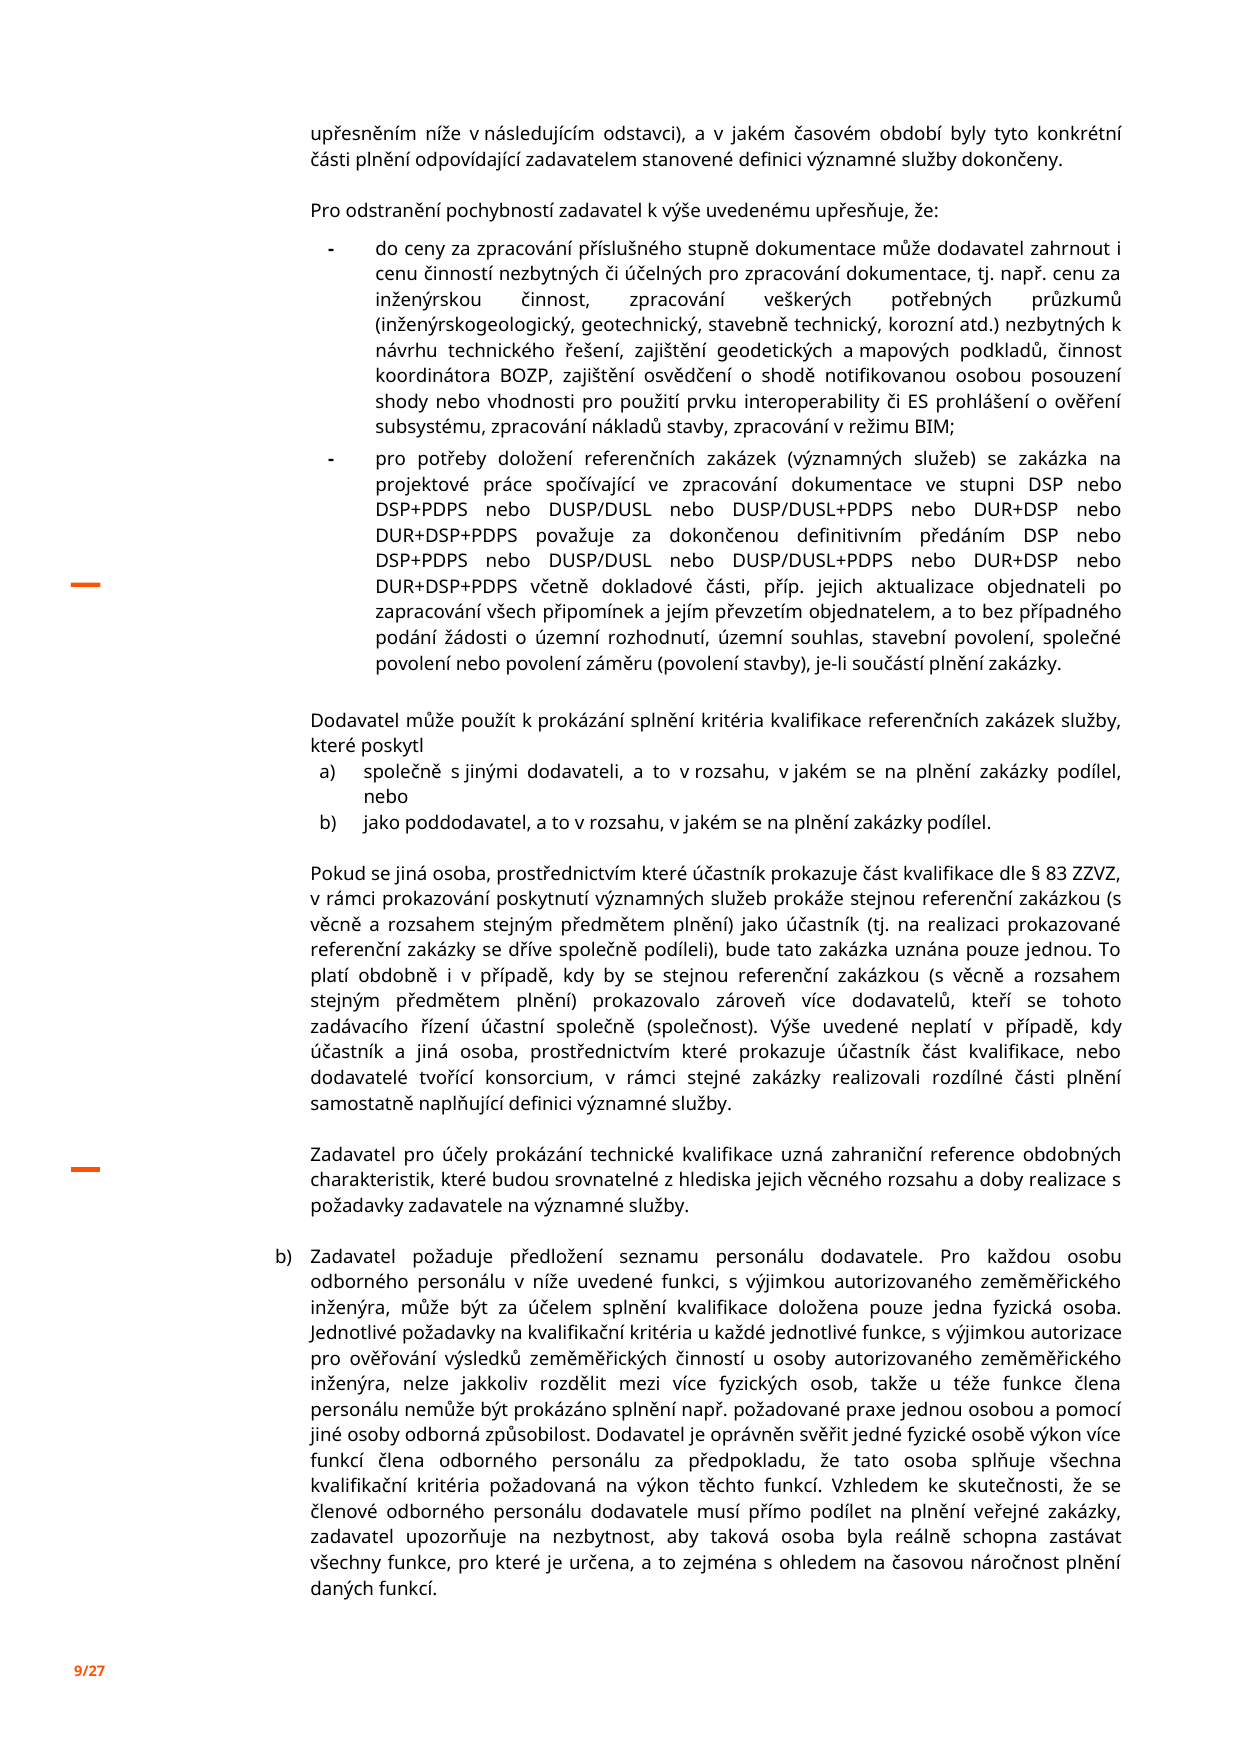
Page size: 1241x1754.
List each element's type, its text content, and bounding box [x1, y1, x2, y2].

text Zadavatel pro účely prokázání technické kvalifikace uzná zahraniční reference obdobných charakteristik, které budou srovnatelné z hlediska jejich věcného rozsahu a doby realizace s požadavky zadavatele na významné služby. [310, 1141, 1122, 1217]
text Dodavatel může použít k prokázání splnění kritéria kvalifikace referenčních zakázek služby, které poskytl [310, 707, 1122, 758]
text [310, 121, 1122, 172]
text b) jako poddodavatel, a to v rozsahu, v jakém se na plnění zakázky podílel. [319, 809, 1122, 835]
text pro potřeby doložení referenčních zakázek (významných služeb) se zakázka na projektové práce spočívající ve zpracování dokumentace ve stupni DSP nebo DSP+PDPS nebo DUSP/DUSL nebo DUSP/DUSL+PDPS nebo DUR+DSP nebo DUR+DSP+PDPS považuje za dokončenou definitivním předáním DSP nebo DSP+PDPS nebo DUSP/DUSL nebo DUSP/DUSL+PDPS nebo DUR+DSP nebo DUR+DSP+PDPS včetně dokladové části, příp. jejich aktualizace objednateli po zapracování všech připomínek a jejím převzetím objednatelem, a to bez případného podání žádosti o územní rozhodnutí, územní souhlas, stavební povolení, společné povolení nebo povolení záměru (povolení stavby), je-li součástí plnění zakázky. [328, 446, 1122, 675]
list Zadavatel požaduje předložení seznamu personálu dodavatele. Pro každou osobu odborného personálu v níže uvedené funkci, s výjimkou autorizovaného zeměměřického inženýra, může být za účelem splnění kvalifikace doložena pouze jedna fyzická osoba. Jednotlivé požadavky na kvalifikační kritéria u každé jednotlivé funkce, s výjimkou autorizace pro ověřování výsledků zeměměřických činností u osoby autorizovaného zeměměřického inženýra, nelze jakkoliv rozdělit mezi více fyzických osob, takže u téže funkce člena personálu nemůže být prokázáno splnění např. požadované praxe jednou osobou a pomocí jiné osoby odborná způsobilost. Dodavatel je oprávněn svěřit jedné fyzické osobě výkon více funkcí člena odborného personálu za předpokladu, že tato osoba splňuje všechna kvalifikační kritéria požadovaná na výkon těchto funkcí. Vzhledem ke skutečnosti, že se členové odborného personálu dodavatele musí přímo podílet na plnění veřejné zakázky, zadavatel upozorňuje na nezbytnost, aby taková osoba byla reálně schopna zastávat všechny funkce, pro které je určena, a to zejména s ohledem na časovou náročnost plnění daných funkcí. [275, 1243, 1122, 1600]
text a) společně s jinými dodavateli, a to v rozsahu, v jakém se na plnění zakázky podílel, nebo [319, 758, 1122, 809]
text Pokud se jiná osoba, prostřednictvím které účastník prokazuje část kvalifikace dle § 83 ZZVZ, v rámci prokazování poskytnutí významných služeb prokáže stejnou referenční zakázkou (s věcně a rozsahem stejným předmětem plnění) jako účastník (tj. na realizaci prokazované referenční zakázky se dříve společně podíleli), bude tato zakázka uznána pouze jednou. To platí obdobně i v případě, kdy by se stejnou referenční zakázkou (s věcně a rozsahem stejným předmětem plnění) prokazovalo zároveň více dodavatelů, kteří se tohoto zadávacího řízení účastní společně (společnost). Výše uvedené neplatí v případě, kdy účastník a jiná osoba, prostřednictvím které prokazuje účastník část kvalifikace, nebo dodavatelé tvořící konsorcium, v rámci stejné zakázky realizovali rozdílné části plnění samostatně naplňující definici významné služby. [310, 860, 1122, 1115]
text Pro odstranění pochybností zadavatel k výše uvedenému upřesňuje, že: [310, 197, 1122, 223]
text do ceny za zpracování příslušného stupně dokumentace může dodavatel zahrnout i cenu činností nezbytných či účelných pro zpracování dokumentace, tj. např. cenu za inženýrskou činnost, zpracování veškerých potřebných průzkumů (inženýrskogeologický, geotechnický, stavebně technický, korozní atd.) nezbytných k návrhu technického řešení, zajištění geodetických a mapových podkladů, činnost koordinátora BOZP, zajištění osvědčení o shodě notifikovanou osobou posouzení shody nebo vhodnosti pro použití prvku interoperability či ES prohlášení o ověření subsystému, zpracování nákladů stavby, zpracování v režimu BIM; [328, 235, 1122, 439]
